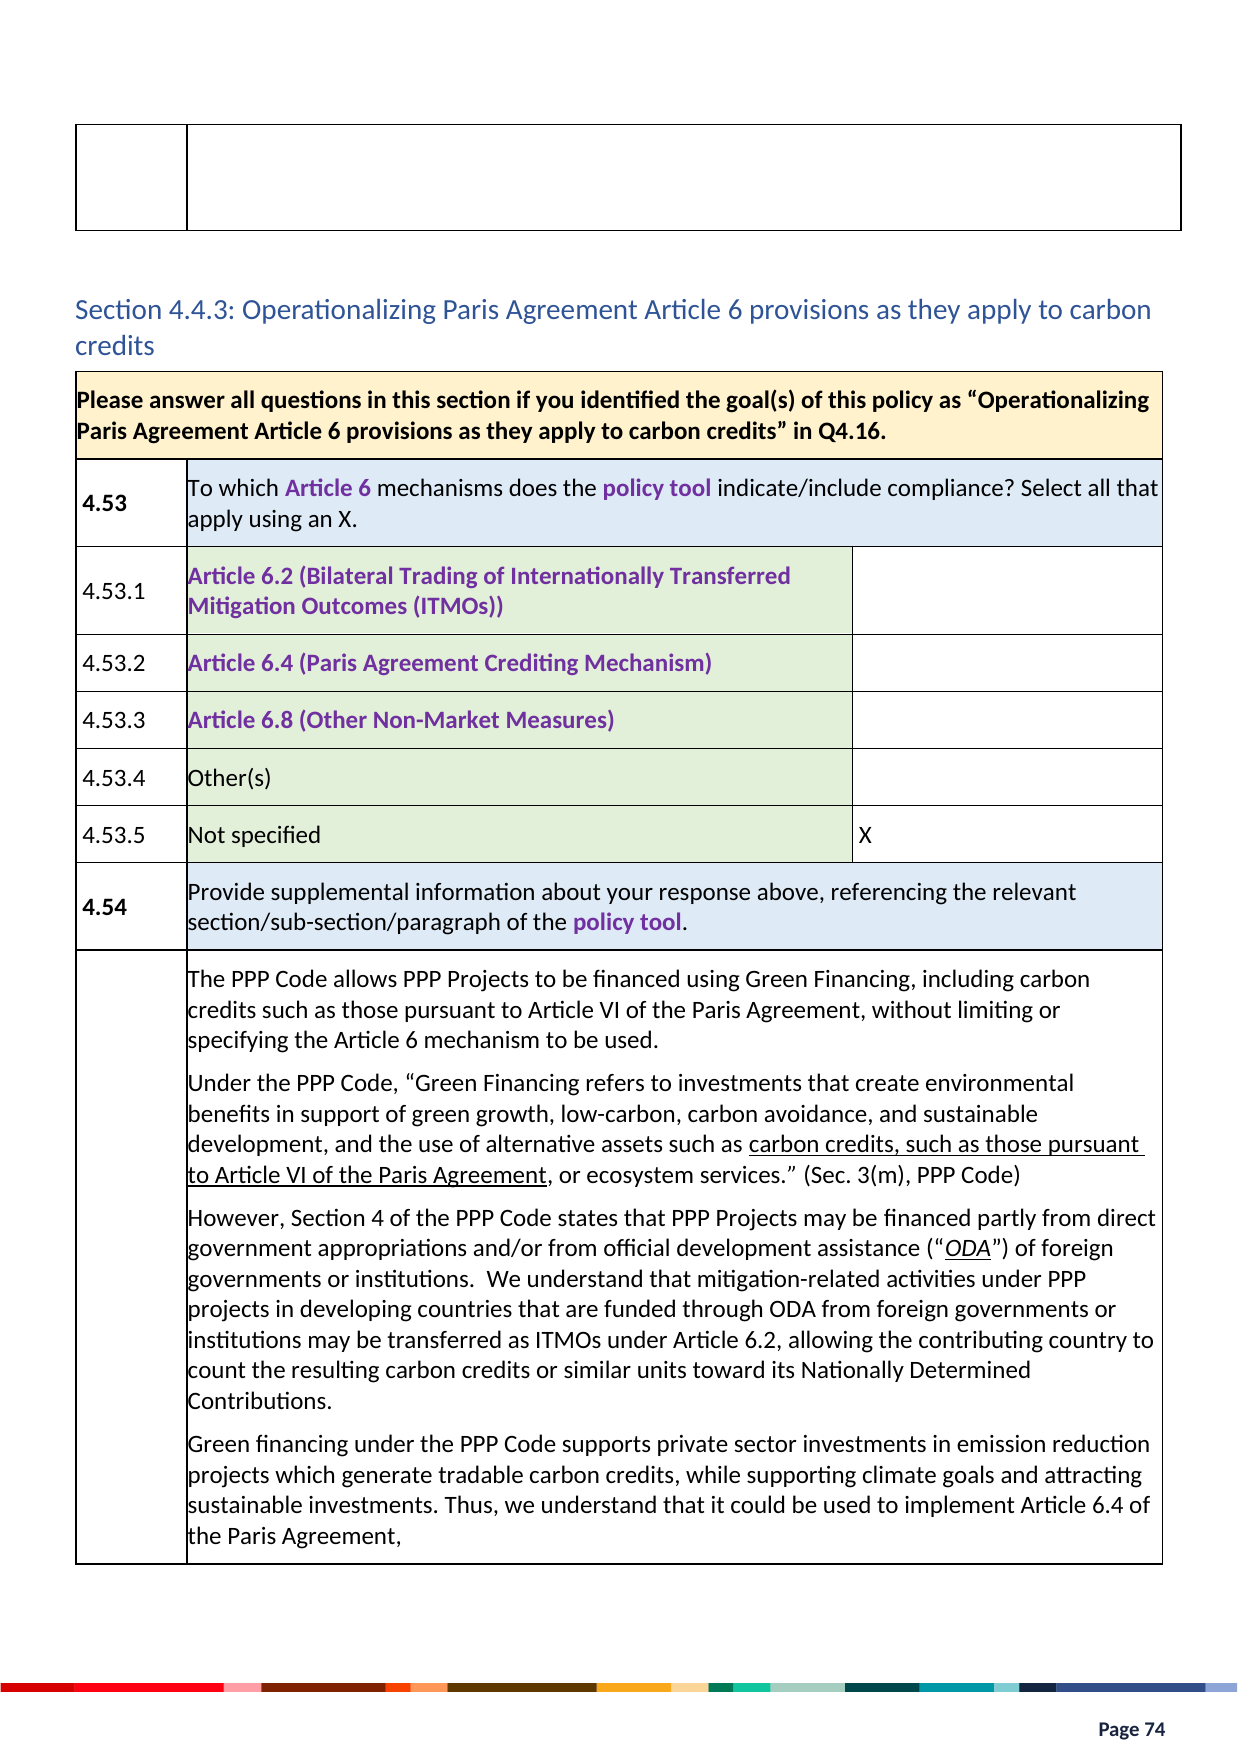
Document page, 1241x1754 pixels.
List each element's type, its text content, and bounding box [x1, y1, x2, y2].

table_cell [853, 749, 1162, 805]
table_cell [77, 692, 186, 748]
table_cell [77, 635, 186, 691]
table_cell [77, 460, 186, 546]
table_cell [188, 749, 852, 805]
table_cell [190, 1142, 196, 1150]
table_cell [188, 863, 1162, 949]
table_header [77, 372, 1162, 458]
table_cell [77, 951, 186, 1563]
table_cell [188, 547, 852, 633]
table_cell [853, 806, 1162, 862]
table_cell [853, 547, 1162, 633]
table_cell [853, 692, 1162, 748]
picture [0, 1683, 1236, 1692]
subtitle Section 4.4.3: Operationalizing Paris Agreement Article 6 provisions as they apply to carbon credits [75, 291, 1165, 362]
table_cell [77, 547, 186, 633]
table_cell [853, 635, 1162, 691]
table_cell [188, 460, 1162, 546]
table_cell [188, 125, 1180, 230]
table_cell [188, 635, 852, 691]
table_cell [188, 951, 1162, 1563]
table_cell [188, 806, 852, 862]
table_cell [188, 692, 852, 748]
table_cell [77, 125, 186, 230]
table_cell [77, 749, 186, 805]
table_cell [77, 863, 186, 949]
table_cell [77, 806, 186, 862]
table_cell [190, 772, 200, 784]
